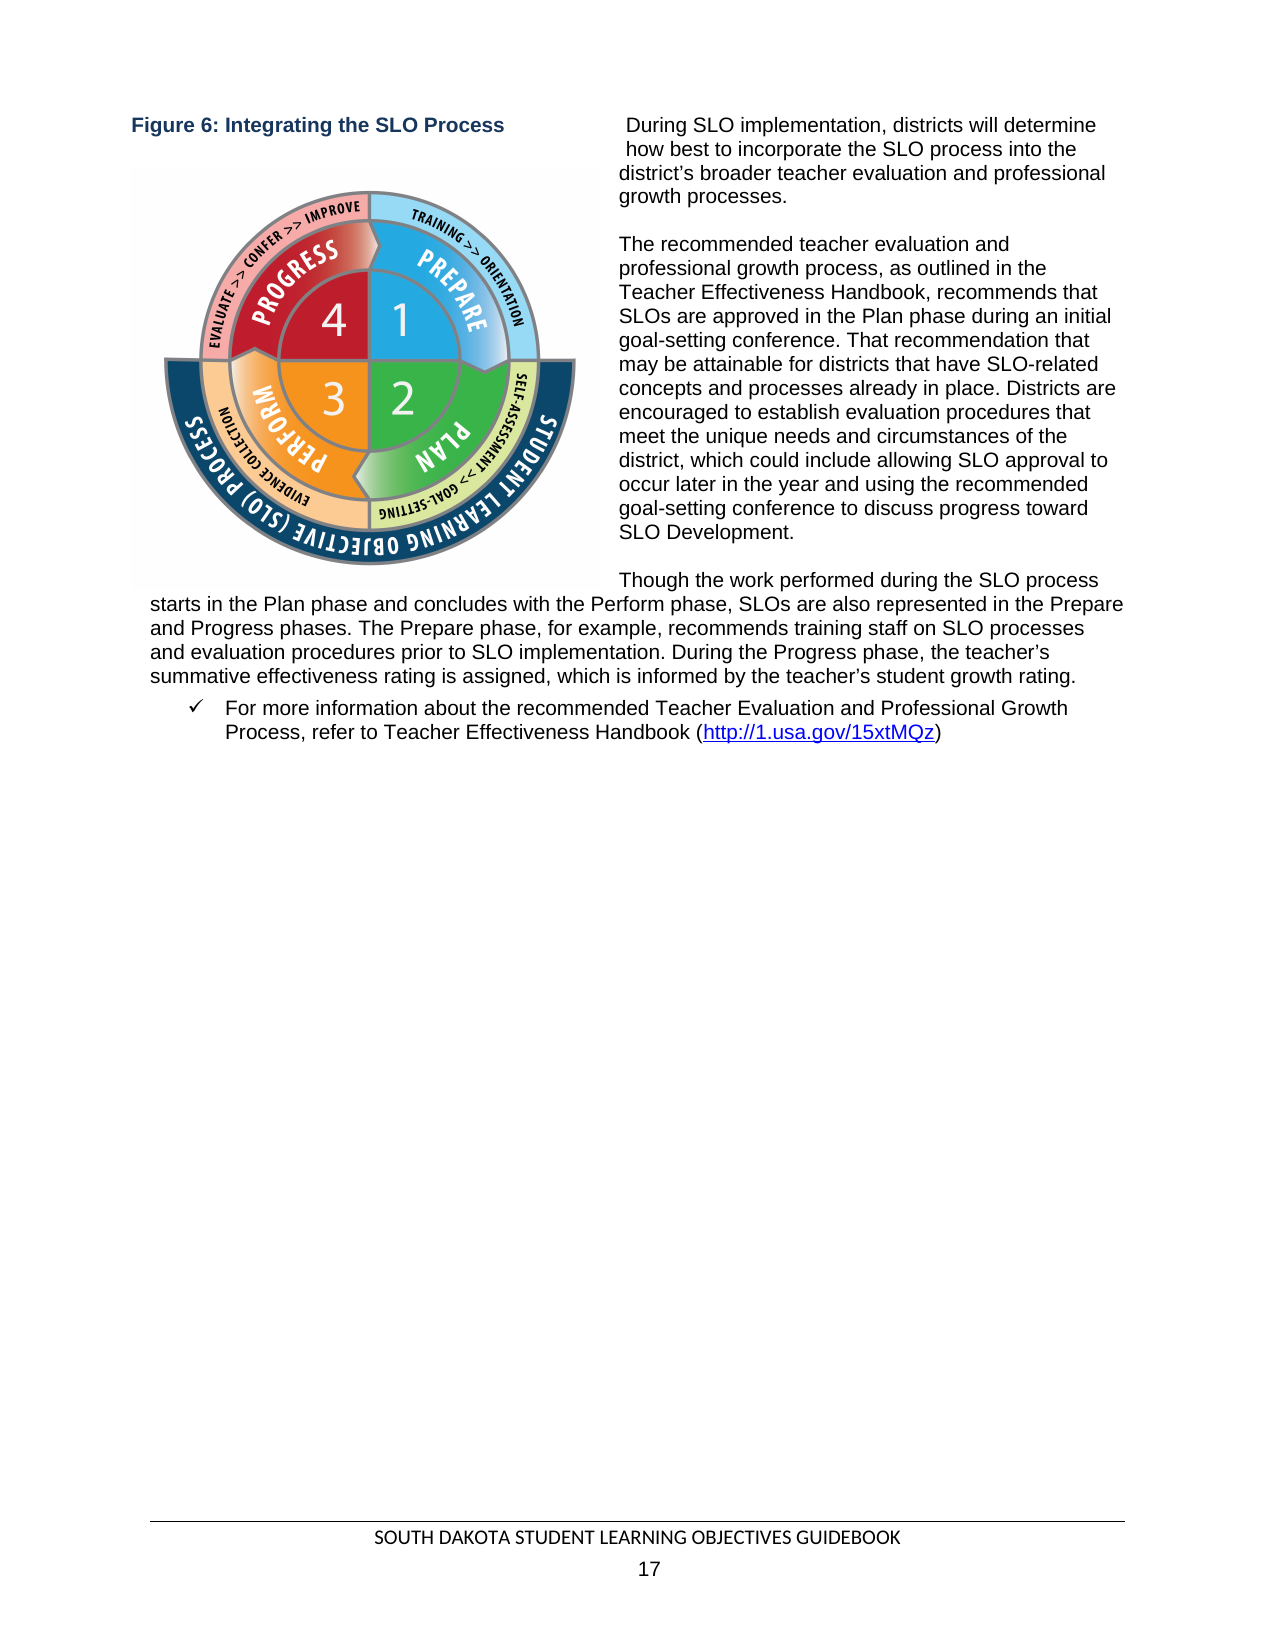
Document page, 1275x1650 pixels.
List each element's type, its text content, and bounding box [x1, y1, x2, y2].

list For more information about the recommended Teacher Evaluation and Professional Growth Process, refer to Teacher Effectiveness Handbook (http://1.usa.gov/15xtMQz) [187, 696, 1125, 744]
text Though the work performed during the SLO process starts in the Plan phase and concludes with the Perform phase, SLOs are also represented in the Prepare and Progress phases. The Prepare phase, for example, recommends training staff on SLO processes and evaluation procedures prior to SLO implementation. During the Progress phase, the teacher’s summative effectiveness rating is assigned, which is informed by the teacher’s student growth rating. [150, 568, 1125, 687]
picture [131, 168, 600, 590]
text The recommended teacher evaluation and professional growth process, as outlined in the Teacher Effectiveness Handbook, recommends that SLOs are approved in the Plan phase during an initial goal-setting conference. That recommendation that may be attainable for districts that have SLO-related concepts and processes already in place. Districts are encouraged to establish evaluation procedures that meet the unique needs and circumstances of the district, which could include allowing SLO approval to occur later in the year and using the recommended goal-setting conference to discuss progress toward SLO Development. [600, 232, 1125, 544]
text During SLO implementation, districts will determine how best to incorporate the SLO process into the district’s broader teacher evaluation and professional growth processes. [150, 112, 1125, 208]
